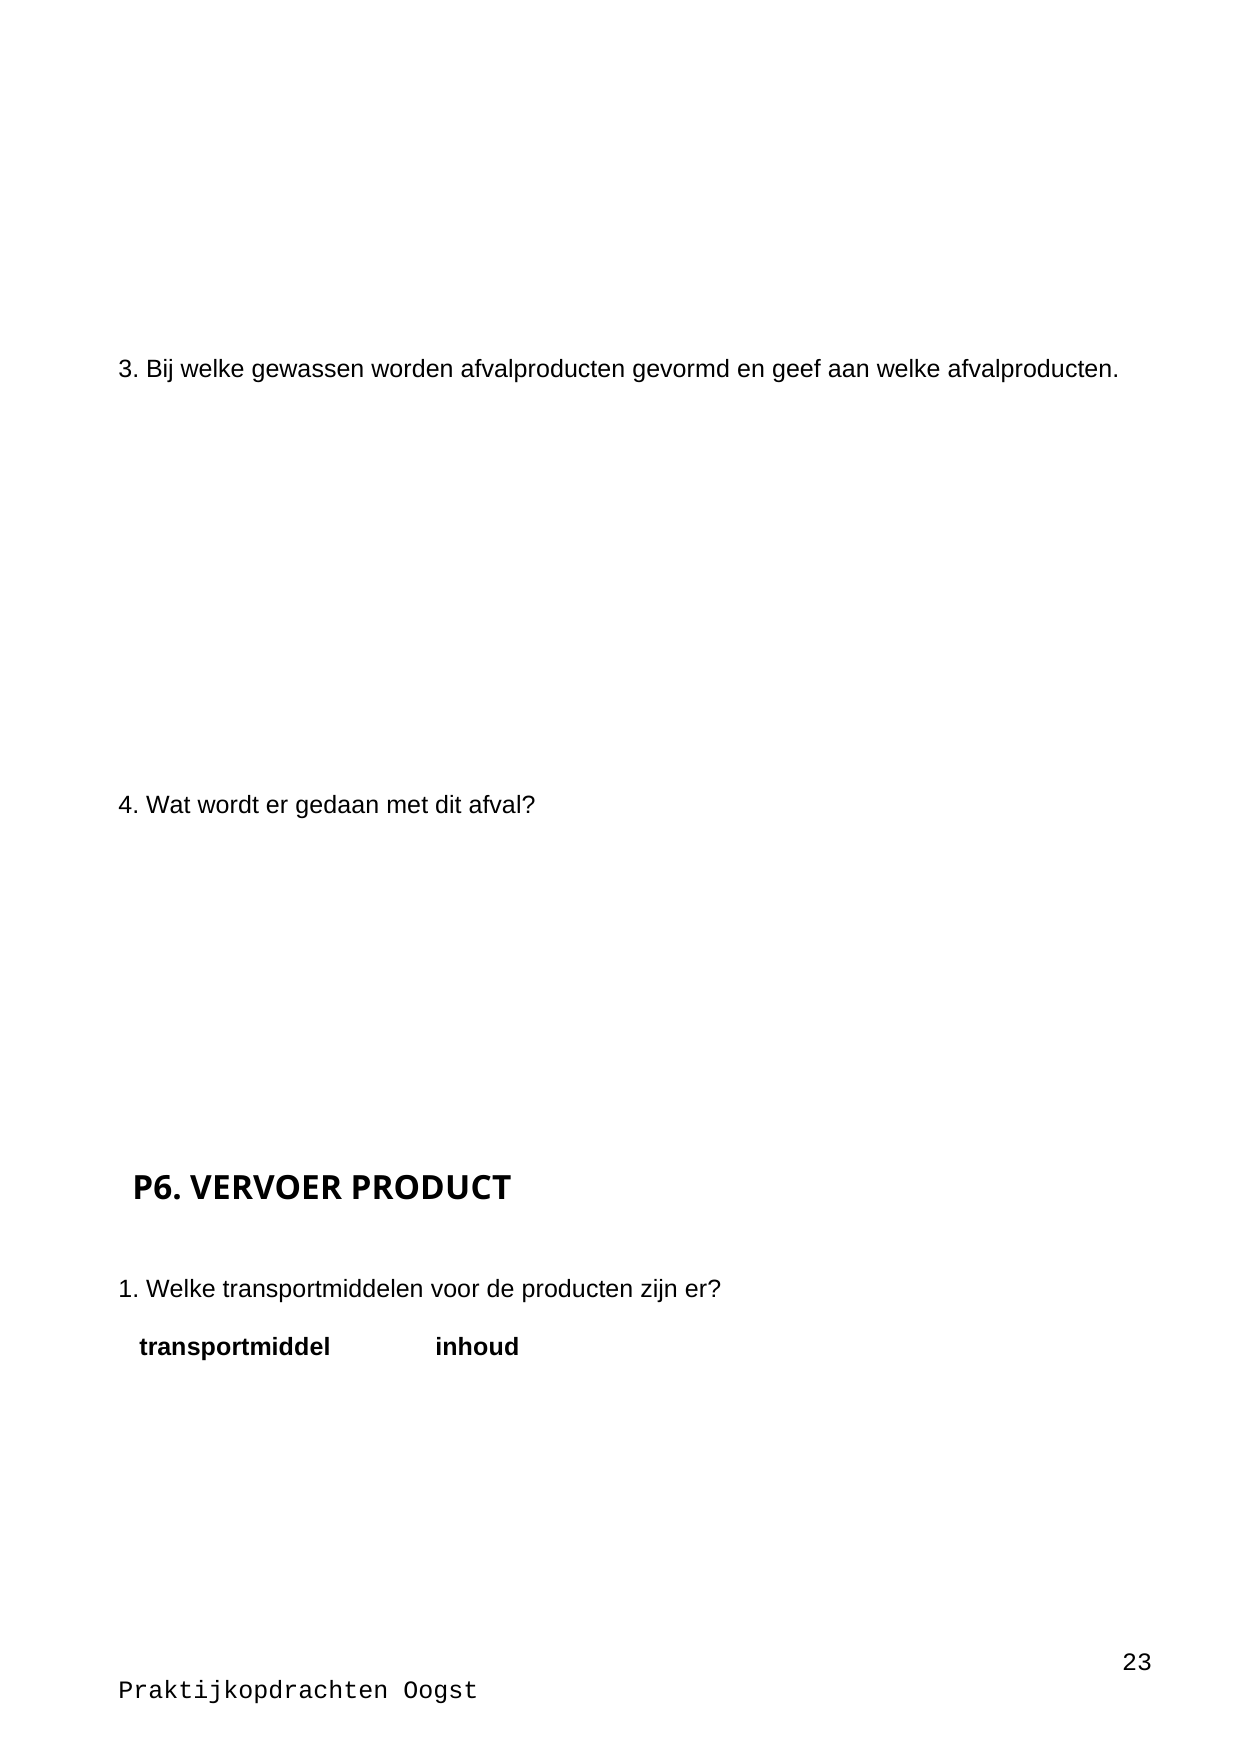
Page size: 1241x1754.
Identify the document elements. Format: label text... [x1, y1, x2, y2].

text 4. Wat wordt er gedaan met dit afval? [118, 789, 1152, 818]
subtitle P6. VERVOER PRODUCT [118, 1163, 1152, 1209]
text 3. Bij welke gewassen worden afvalproducten gevormd en geef aan welke afvalproducten. [118, 353, 1152, 383]
text 1. Welke transportmiddelen voor de producten zijn er? [118, 1274, 1152, 1303]
text transportmiddel inhoud [118, 1332, 1152, 1361]
